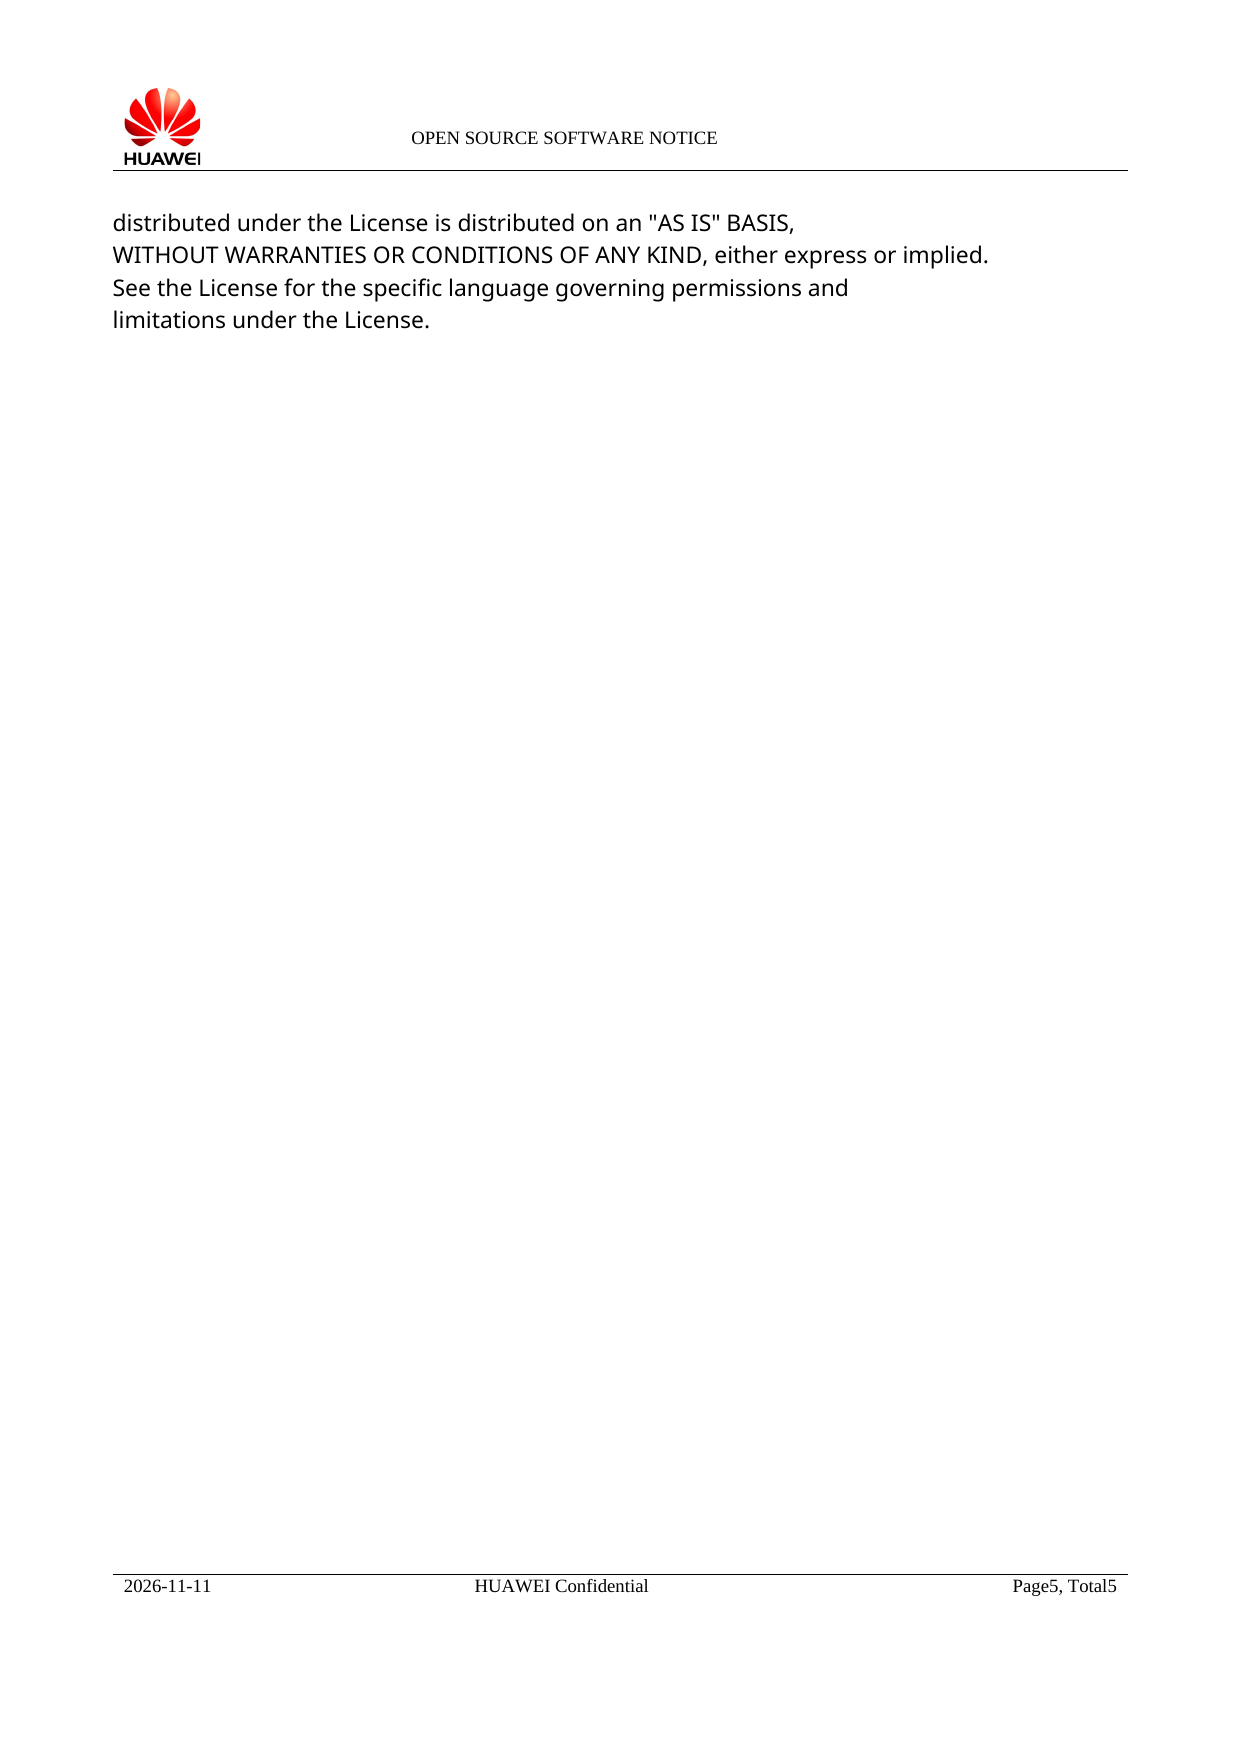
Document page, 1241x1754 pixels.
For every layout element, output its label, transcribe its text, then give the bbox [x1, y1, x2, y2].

picture [124, 88, 201, 165]
